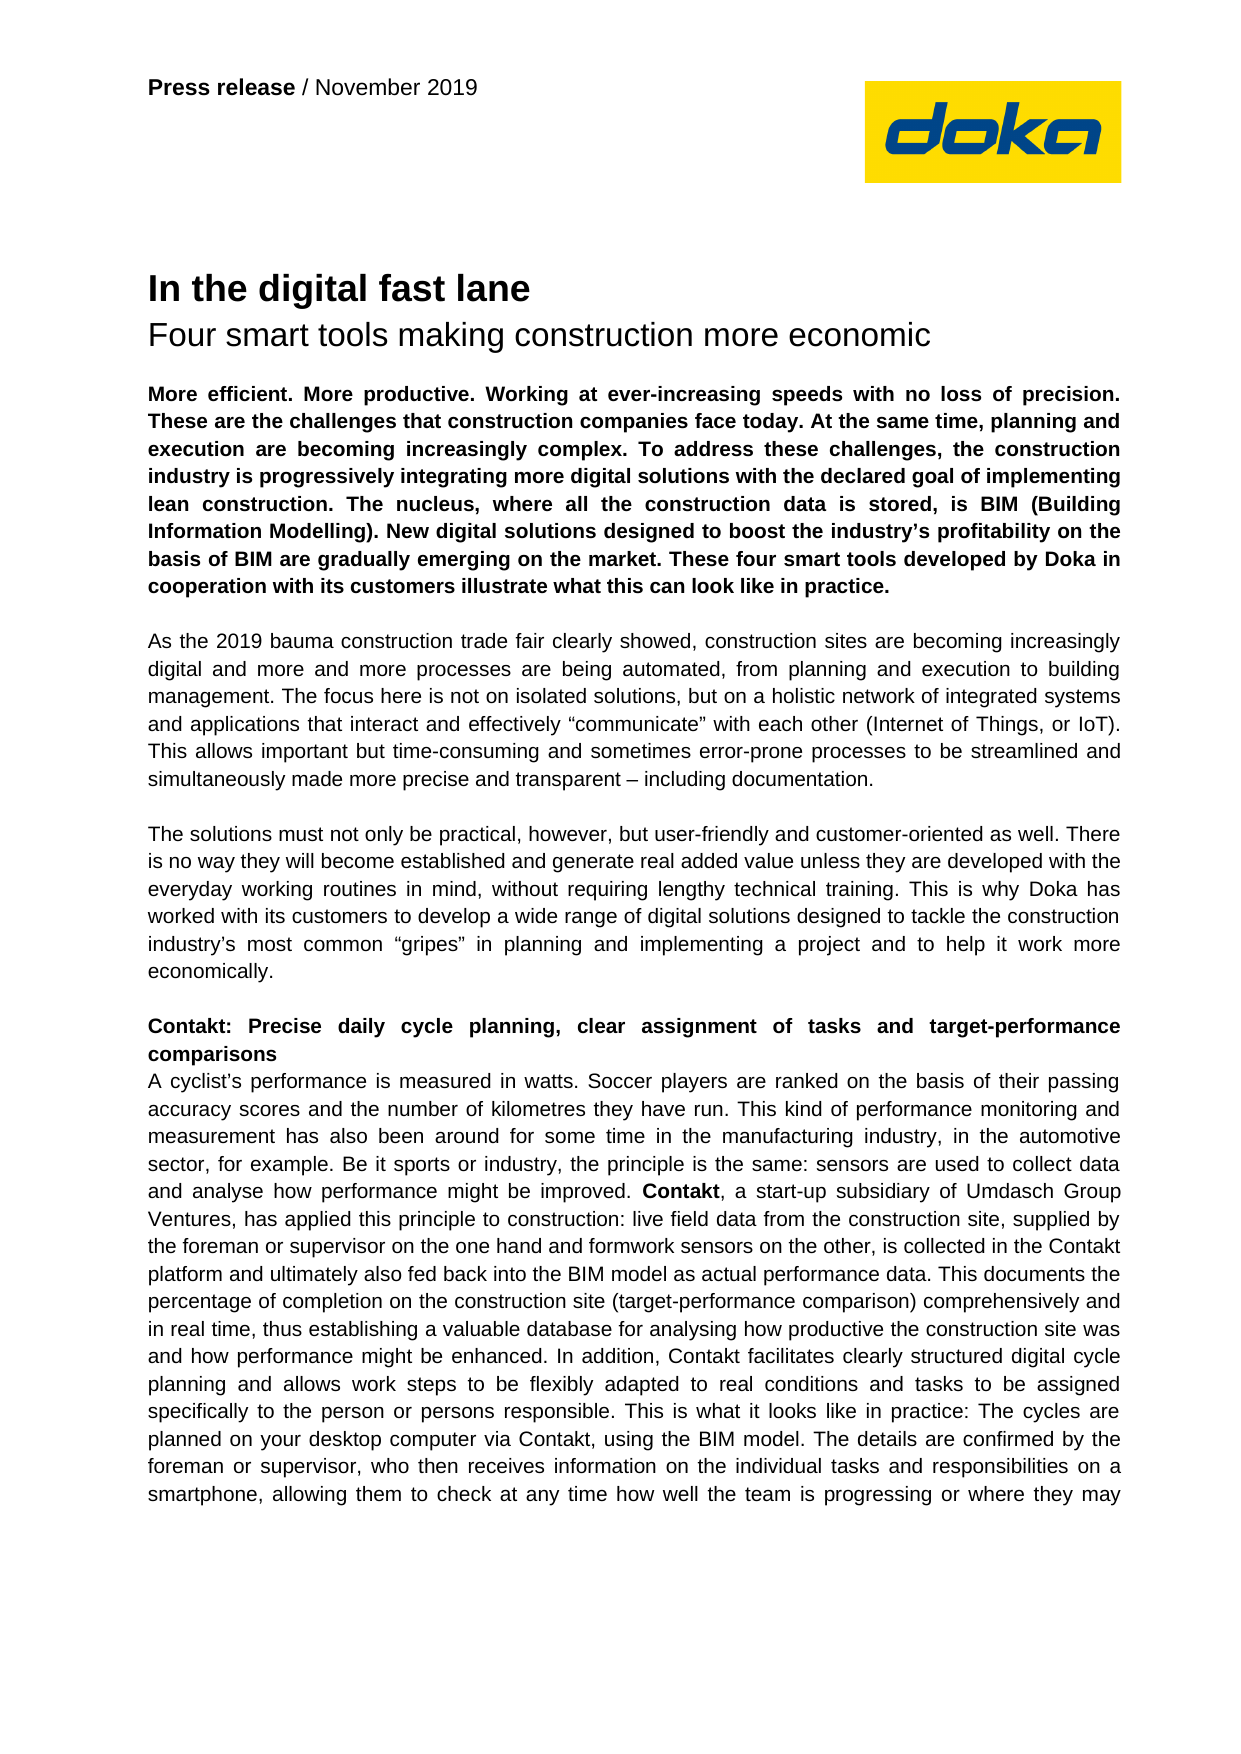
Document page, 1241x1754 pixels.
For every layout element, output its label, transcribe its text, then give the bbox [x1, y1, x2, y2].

text Contakt: Precise daily cycle planning, clear assignment of tasks and target-performance comparisons [148, 1014, 1122, 1066]
picture [864, 81, 1122, 183]
text Four smart tools making construction more economic [148, 315, 1122, 354]
text In the digital fast lane [148, 266, 1122, 309]
text As the 2019 bauma construction trade fair clearly showed, construction sites are becoming increasingly digital and more and more processes are being automated, from planning and execution to building management. The focus here is not on isolated solutions, but on a holistic network of integrated systems and applications that interact and effectively “communicate” with each other (Internet of Things, or IoT). This allows important but time-consuming and sometimes error-prone processes to be streamlined and simultaneously made more precise and transparent – including documentation. [148, 629, 1122, 791]
text The solutions must not only be practical, however, but user-friendly and customer-oriented as well. There is no way they will become established and generate real added value unless they are developed with the everyday working routines in mind, without requiring lengthy technical training. This is why Doka has worked with its customers to develop a wide range of digital solutions designed to tackle the construction industry’s most common “gripes” in planning and implementing a project and to help it work more economically. [148, 822, 1122, 983]
text More efficient. More productive. Working at ever-increasing speeds with no loss of precision. These are the challenges that construction companies face today. At the same time, planning and execution are becoming increasingly complex. To address these challenges, the construction industry is progressively integrating more digital solutions with the declared goal of implementing lean construction. The nucleus, where all the construction data is stored, is BIM (Building Information Modelling). New digital solutions designed to boost the industry’s profitability on the basis of BIM are gradually emerging on the market. These four smart tools developed by Doka in cooperation with its customers illustrate what this can look like in practice. [148, 382, 1122, 598]
